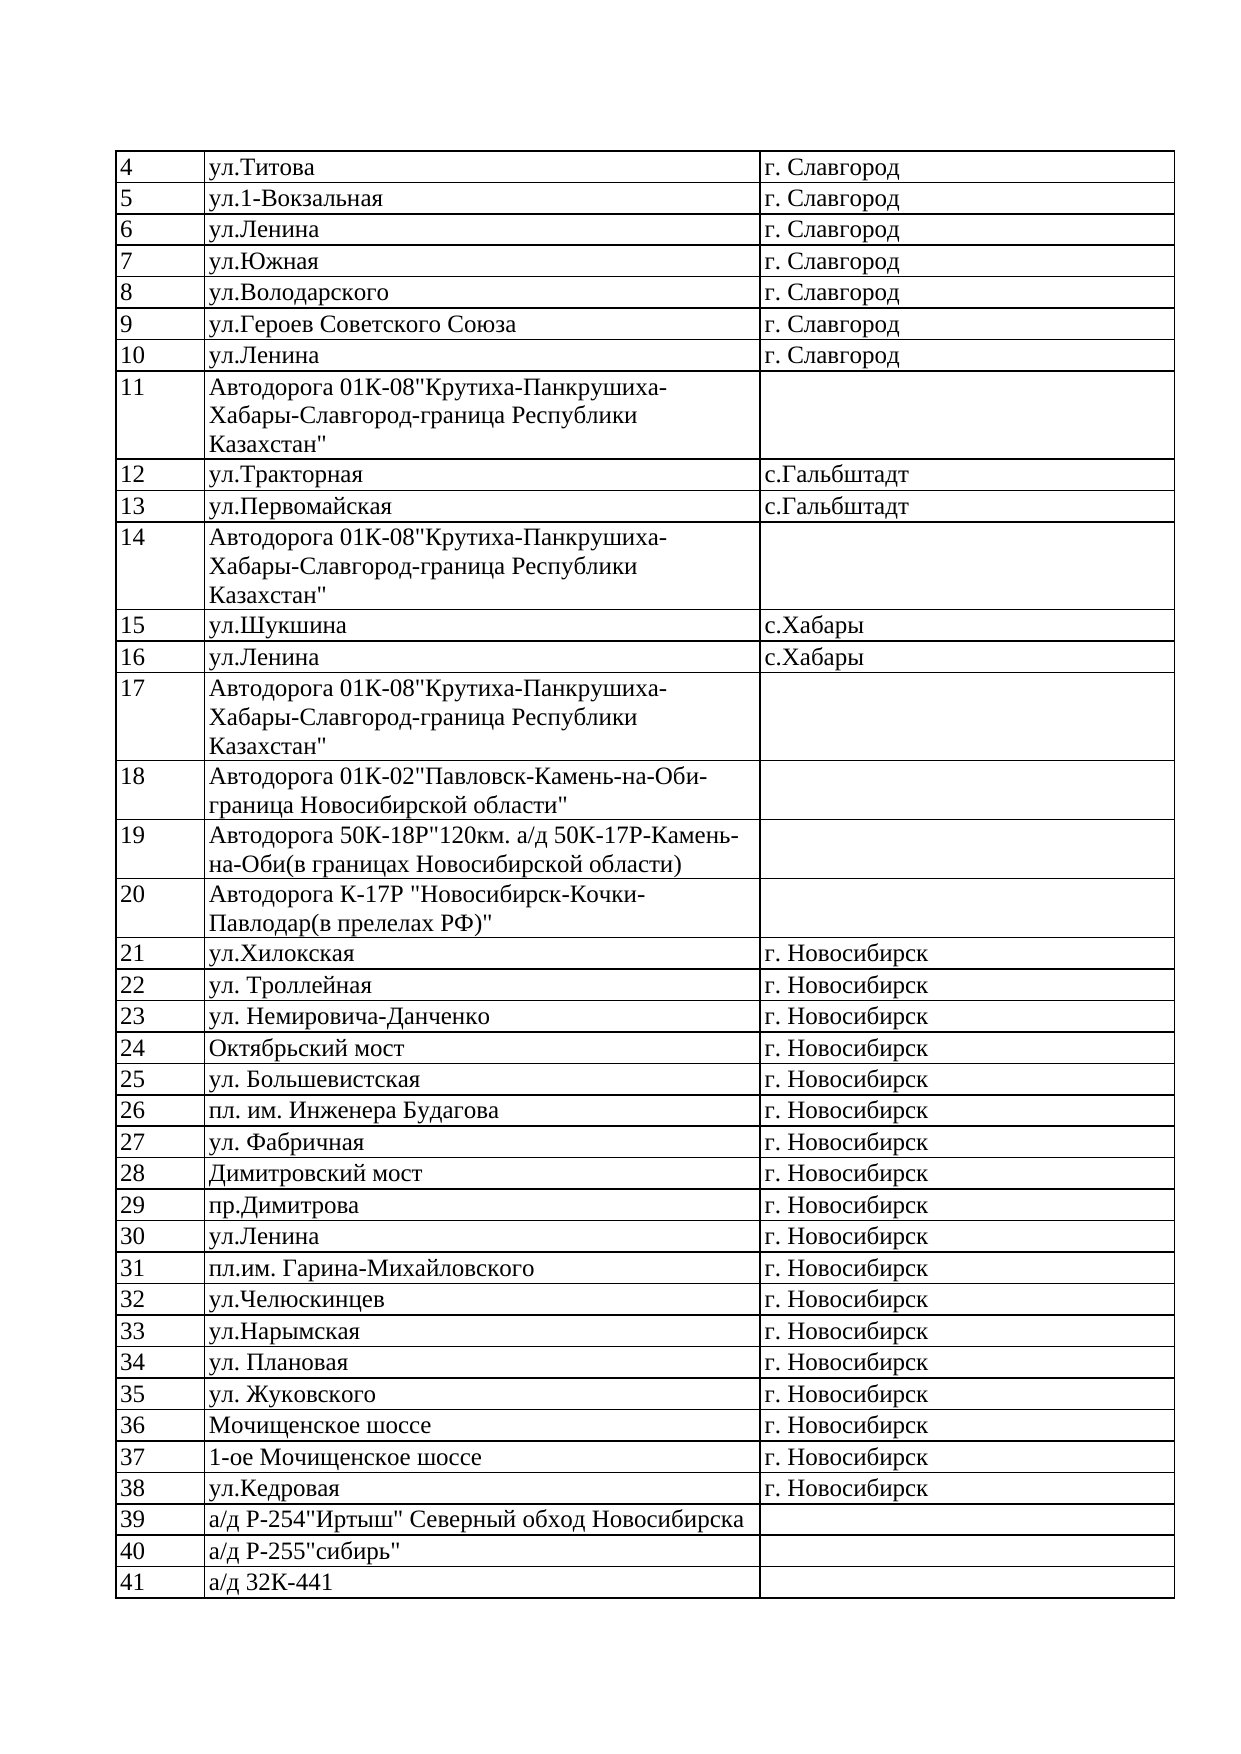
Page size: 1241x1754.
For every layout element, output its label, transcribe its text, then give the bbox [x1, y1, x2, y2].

table_cell 15 [117, 610, 204, 640]
table_cell Автодорога 50К-18Р"120км. а/д 50К-17Р-Камень-на-Оби(в границах Новосибирской области) [205, 820, 759, 878]
table_cell г. Новосибирск [761, 938, 1174, 968]
table_cell 11 [117, 372, 204, 458]
table_cell 12 [117, 460, 204, 489]
table_cell [761, 1505, 1174, 1534]
table_cell ул. Большевистская [205, 1064, 759, 1094]
table_cell а/д 32К-441 [205, 1567, 759, 1597]
table_cell с.Гальбштадт [761, 491, 1174, 521]
table_cell ул.Ленина [205, 340, 759, 370]
table_cell г. Новосибирск [761, 1410, 1174, 1440]
table_cell 17 [117, 673, 204, 759]
table_cell 5 [117, 183, 204, 213]
table_cell 8 [117, 277, 204, 307]
table_cell ул. Жуковского [205, 1379, 759, 1408]
table_cell [761, 372, 1174, 458]
table_cell ул.Тракторная [205, 460, 759, 489]
table_cell 16 [117, 642, 204, 672]
table_cell г. Новосибирск [761, 1190, 1174, 1220]
table_cell Автодорога 01К-02"Павловск-Камень-на-Оби-граница Новосибирской области" [205, 761, 759, 818]
table_cell 38 [117, 1473, 204, 1503]
table_cell г. Новосибирск [761, 1253, 1174, 1283]
table_cell г. Новосибирск [761, 1158, 1174, 1188]
table_cell 1-ое Мочищенское шоссе [205, 1442, 759, 1471]
table_cell Мочищенское шоссе [205, 1410, 759, 1440]
table_cell ул.Володарского [205, 277, 759, 307]
table_cell г. Новосибирск [761, 1221, 1174, 1251]
table_cell с.Хабары [761, 610, 1174, 640]
table_cell 6 [117, 215, 204, 244]
table_cell 32 [117, 1284, 204, 1314]
table_cell 20 [117, 879, 204, 937]
table_cell г. Славгород [761, 309, 1174, 339]
table_cell г. Новосибирск [761, 1379, 1174, 1408]
table_cell г. Новосибирск [761, 1127, 1174, 1157]
table_cell Автодорога К-17Р "Новосибирск-Кочки-Павлодар(в прелелах РФ)" [205, 879, 759, 937]
table_cell 10 [117, 340, 204, 370]
table_cell ул.Ленина [205, 1221, 759, 1251]
table_cell ул. Немировича-Данченко [205, 1001, 759, 1031]
table_cell 30 [117, 1221, 204, 1251]
table_cell 7 [117, 246, 204, 276]
table_cell ул.Нарымская [205, 1316, 759, 1346]
table_cell с.Хабары [761, 642, 1174, 672]
table_cell 35 [117, 1379, 204, 1408]
table_cell Октябрьский мост [205, 1033, 759, 1062]
table_cell 41 [117, 1567, 204, 1597]
table_cell ул. Фабричная [205, 1127, 759, 1157]
table_cell 37 [117, 1442, 204, 1471]
table_cell [761, 523, 1174, 609]
table_cell пл. им. Инженера Будагова [205, 1096, 759, 1125]
table_cell [761, 761, 1174, 818]
table_cell 19 [117, 820, 204, 878]
table_cell ул.1-Вокзальная [205, 183, 759, 213]
table_cell Автодорога 01К-08"Крутиха-Панкрушиха-Хабары-Славгород-граница Республики Казахстан" [205, 372, 759, 458]
table_cell ул. Троллейная [205, 970, 759, 999]
table_cell г. Новосибирск [761, 1033, 1174, 1062]
table_cell 23 [117, 1001, 204, 1031]
table_cell 9 [117, 309, 204, 339]
table_cell 40 [117, 1536, 204, 1566]
table_cell г. Новосибирск [761, 970, 1174, 999]
table_cell а/д Р-255"сибирь" [205, 1536, 759, 1566]
table_cell ул.Первомайская [205, 491, 759, 521]
table_cell пл.им. Гарина-Михайловского [205, 1253, 759, 1283]
table_cell Автодорога 01К-08"Крутиха-Панкрушиха-Хабары-Славгород-граница Республики Казахстан" [205, 673, 759, 759]
table_cell г. Новосибирск [761, 1473, 1174, 1503]
table_cell г. Новосибирск [761, 1001, 1174, 1031]
table_cell 39 [117, 1505, 204, 1534]
table_cell г. Славгород [761, 183, 1174, 213]
table_cell [761, 1536, 1174, 1566]
table_cell 27 [117, 1127, 204, 1157]
table_cell 13 [117, 491, 204, 521]
table_cell 26 [117, 1096, 204, 1125]
table_cell г. Славгород [761, 215, 1174, 244]
table_cell ул.Героев Советского Союза [205, 309, 759, 339]
table_cell 14 [117, 523, 204, 609]
table_cell 4 [117, 152, 204, 181]
table_cell [761, 673, 1174, 759]
table_cell г. Новосибирск [761, 1442, 1174, 1471]
table_cell г. Новосибирск [761, 1064, 1174, 1094]
table_cell 31 [117, 1253, 204, 1283]
table_cell [761, 1567, 1174, 1597]
table_cell 21 [117, 938, 204, 968]
table_cell 33 [117, 1316, 204, 1346]
table_cell 24 [117, 1033, 204, 1062]
table_cell 28 [117, 1158, 204, 1188]
table_cell г. Славгород [761, 152, 1174, 181]
table_cell 22 [117, 970, 204, 999]
table_cell г. Славгород [761, 340, 1174, 370]
table_cell г. Новосибирск [761, 1316, 1174, 1346]
table_cell г. Новосибирск [761, 1284, 1174, 1314]
table_cell 18 [117, 761, 204, 818]
table_cell ул.Шукшина [205, 610, 759, 640]
table_cell 34 [117, 1347, 204, 1377]
table_cell г. Новосибирск [761, 1096, 1174, 1125]
table_cell пр.Димитрова [205, 1190, 759, 1220]
table_cell Димитровский мост [205, 1158, 759, 1188]
table_cell ул. Плановая [205, 1347, 759, 1377]
table_cell ул.Ленина [205, 215, 759, 244]
table_cell [761, 820, 1174, 878]
table_cell 25 [117, 1064, 204, 1094]
table_cell 36 [117, 1410, 204, 1440]
table_cell а/д Р-254"Иртыш" Северный обход Новосибирска [205, 1505, 759, 1534]
table_cell г. Славгород [761, 277, 1174, 307]
table_cell ул.Хилокская [205, 938, 759, 968]
table_cell ул.Кедровая [205, 1473, 759, 1503]
table_cell 29 [117, 1190, 204, 1220]
table_cell г. Новосибирск [761, 1347, 1174, 1377]
table_cell ул.Титова [205, 152, 759, 181]
table_cell ул.Ленина [205, 642, 759, 672]
table_cell [761, 879, 1174, 937]
table_cell с.Гальбштадт [761, 460, 1174, 489]
table_cell ул.Челюскинцев [205, 1284, 759, 1314]
table_cell Автодорога 01К-08"Крутиха-Панкрушиха-Хабары-Славгород-граница Республики Казахстан" [205, 523, 759, 609]
table_cell г. Славгород [761, 246, 1174, 276]
table_cell ул.Южная [205, 246, 759, 276]
